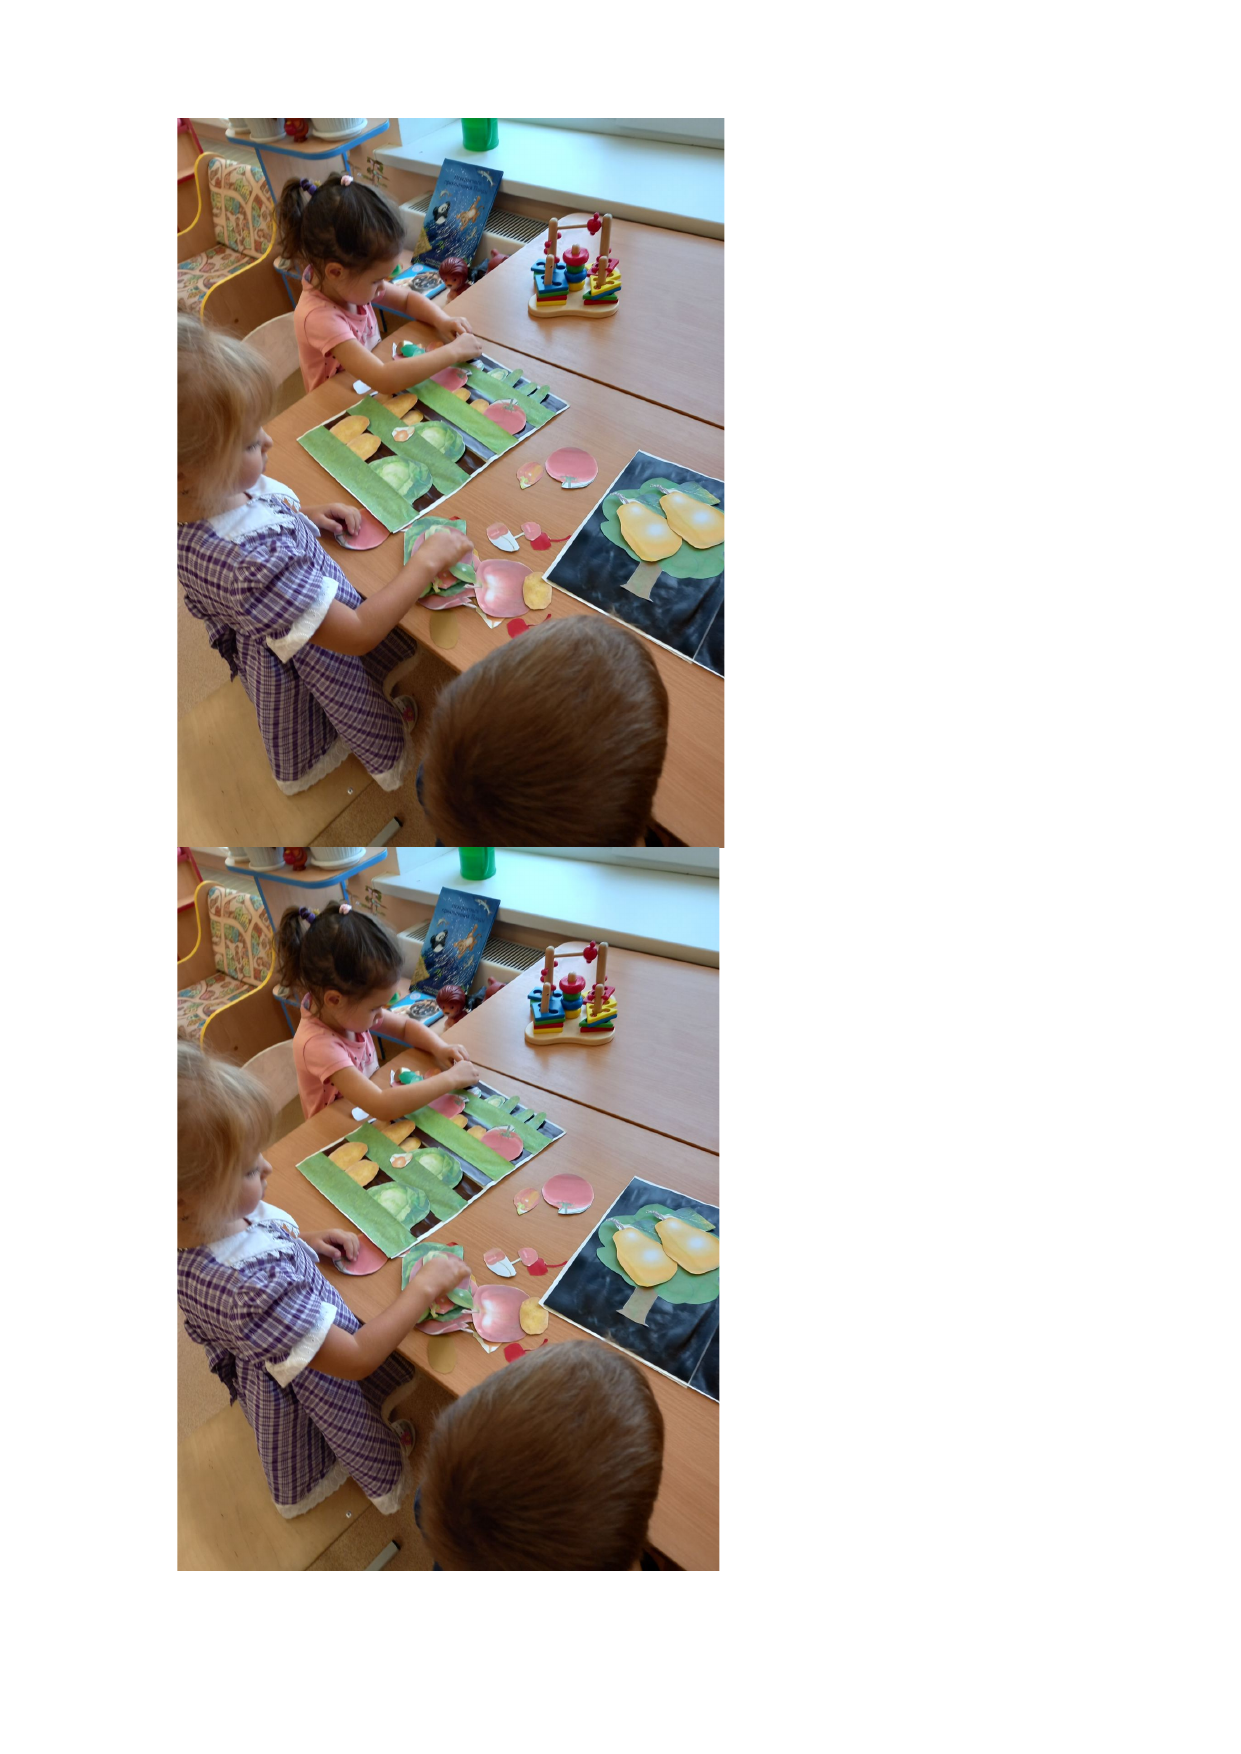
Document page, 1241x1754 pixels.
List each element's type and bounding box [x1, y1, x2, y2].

picture [177, 118, 725, 1571]
